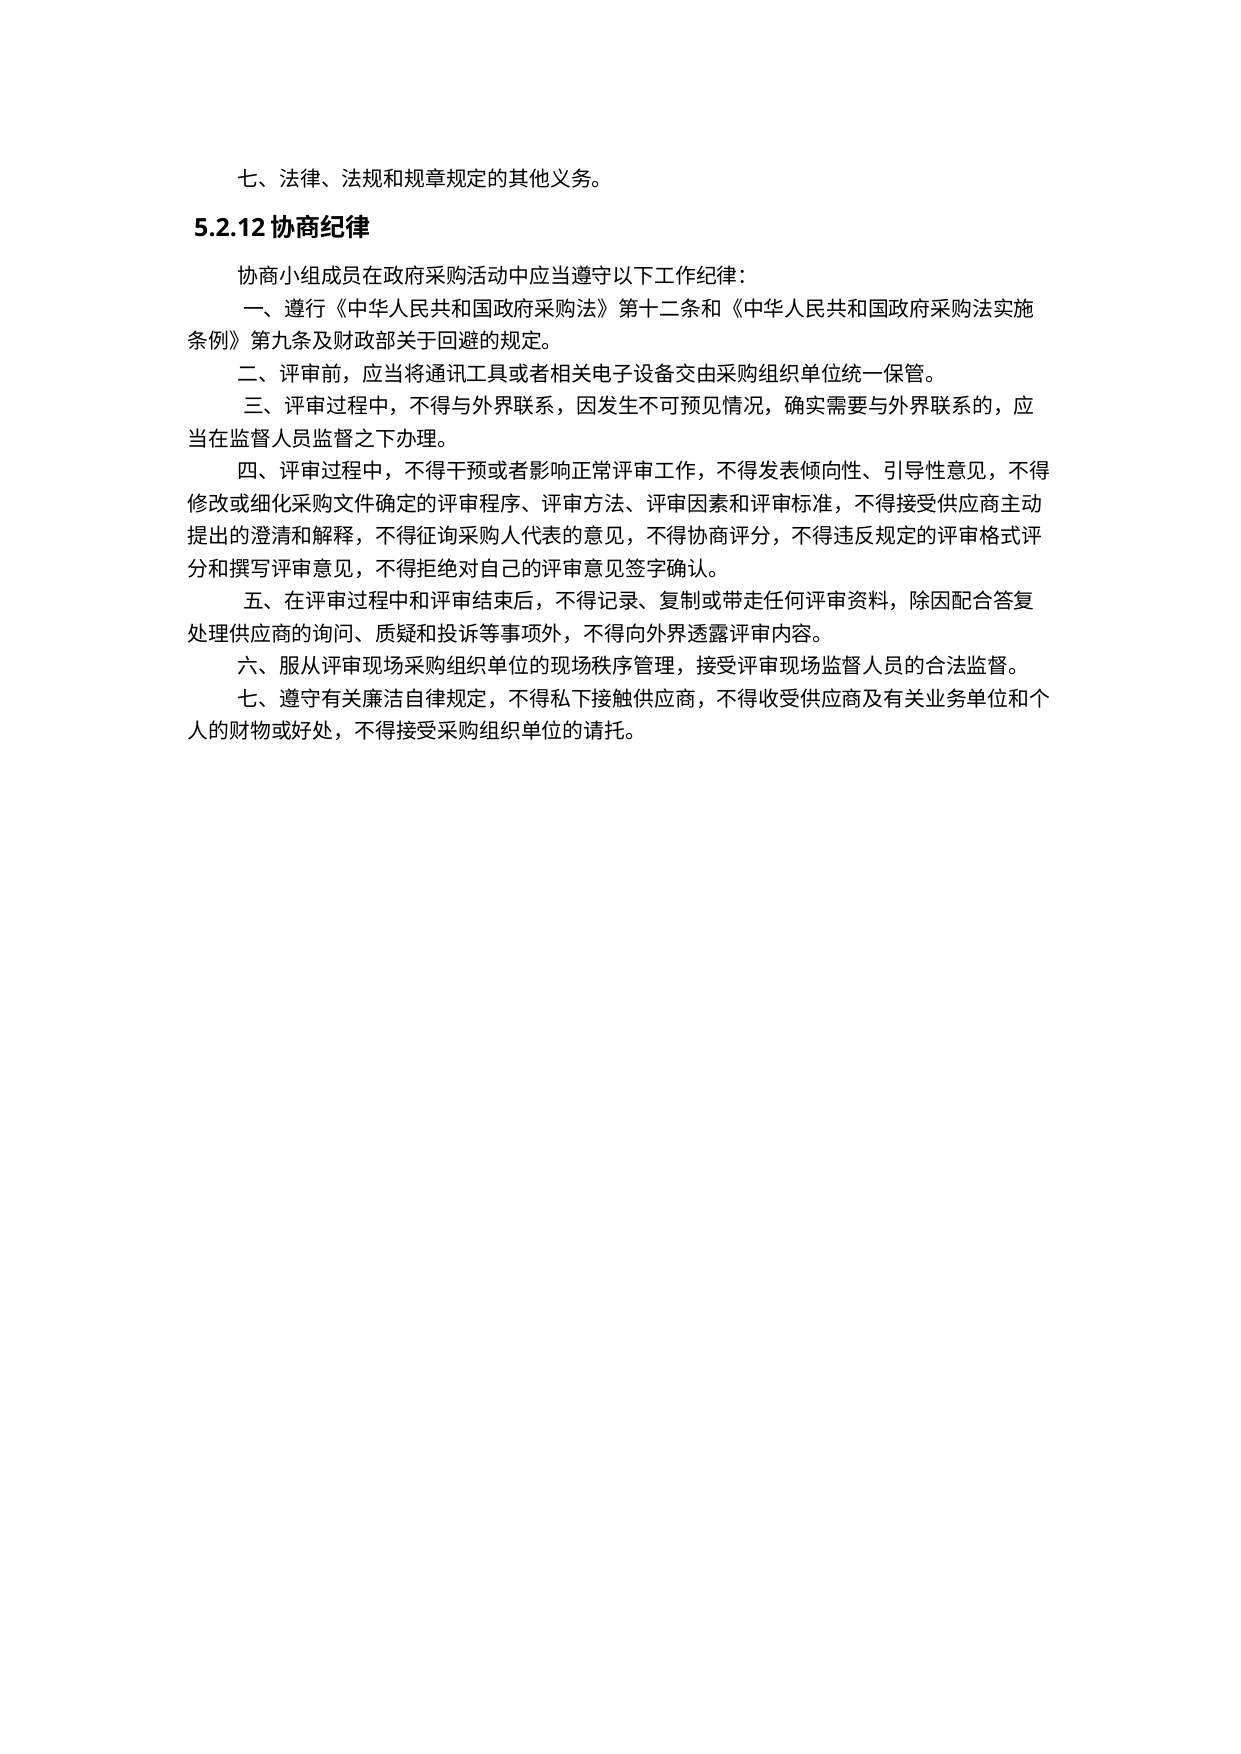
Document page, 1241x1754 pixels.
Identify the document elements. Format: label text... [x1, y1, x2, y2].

text 二、评审前，应当将通讯工具或者相关电子设备交由采购组织单位统一保管。 [187, 357, 1053, 389]
text 七、法律、法规和规章规定的其他义务。 [187, 162, 1053, 194]
text 一、遵行《中华人民共和国政府采购法》第十二条和《中华人民共和国政府采购法实施条例》第九条及财政部关于回避的规定。 [187, 292, 1053, 357]
text 5.2.12协商纪律 [187, 194, 1053, 259]
text 四、评审过程中，不得干预或者影响正常评审工作，不得发表倾向性、引导性意见，不得修改或细化采购文件确定的评审程序、评审方法、评审因素和评审标准，不得接受供应商主动提出的澄清和解释，不得征询采购人代表的意见，不得协商评分，不得违反规定的评审格式评分和撰写评审意见，不得拒绝对自己的评审意见签字确认。 [187, 454, 1053, 584]
text 七、遵守有关廉洁自律规定，不得私下接触供应商，不得收受供应商及有关业务单位和个人的财物或好处，不得接受采购组织单位的请托。 [187, 682, 1053, 747]
text 协商小组成员在政府采购活动中应当遵守以下工作纪律： [187, 259, 1053, 292]
text 三、评审过程中，不得与外界联系，因发生不可预见情况，确实需要与外界联系的，应当在监督人员监督之下办理。 [187, 389, 1053, 454]
text 六、服从评审现场采购组织单位的现场秩序管理，接受评审现场监督人员的合法监督。 [187, 649, 1053, 682]
text 五、在评审过程中和评审结束后，不得记录、复制或带走任何评审资料，除因配合答复处理供应商的询问、质疑和投诉等事项外，不得向外界透露评审内容。 [187, 584, 1053, 649]
